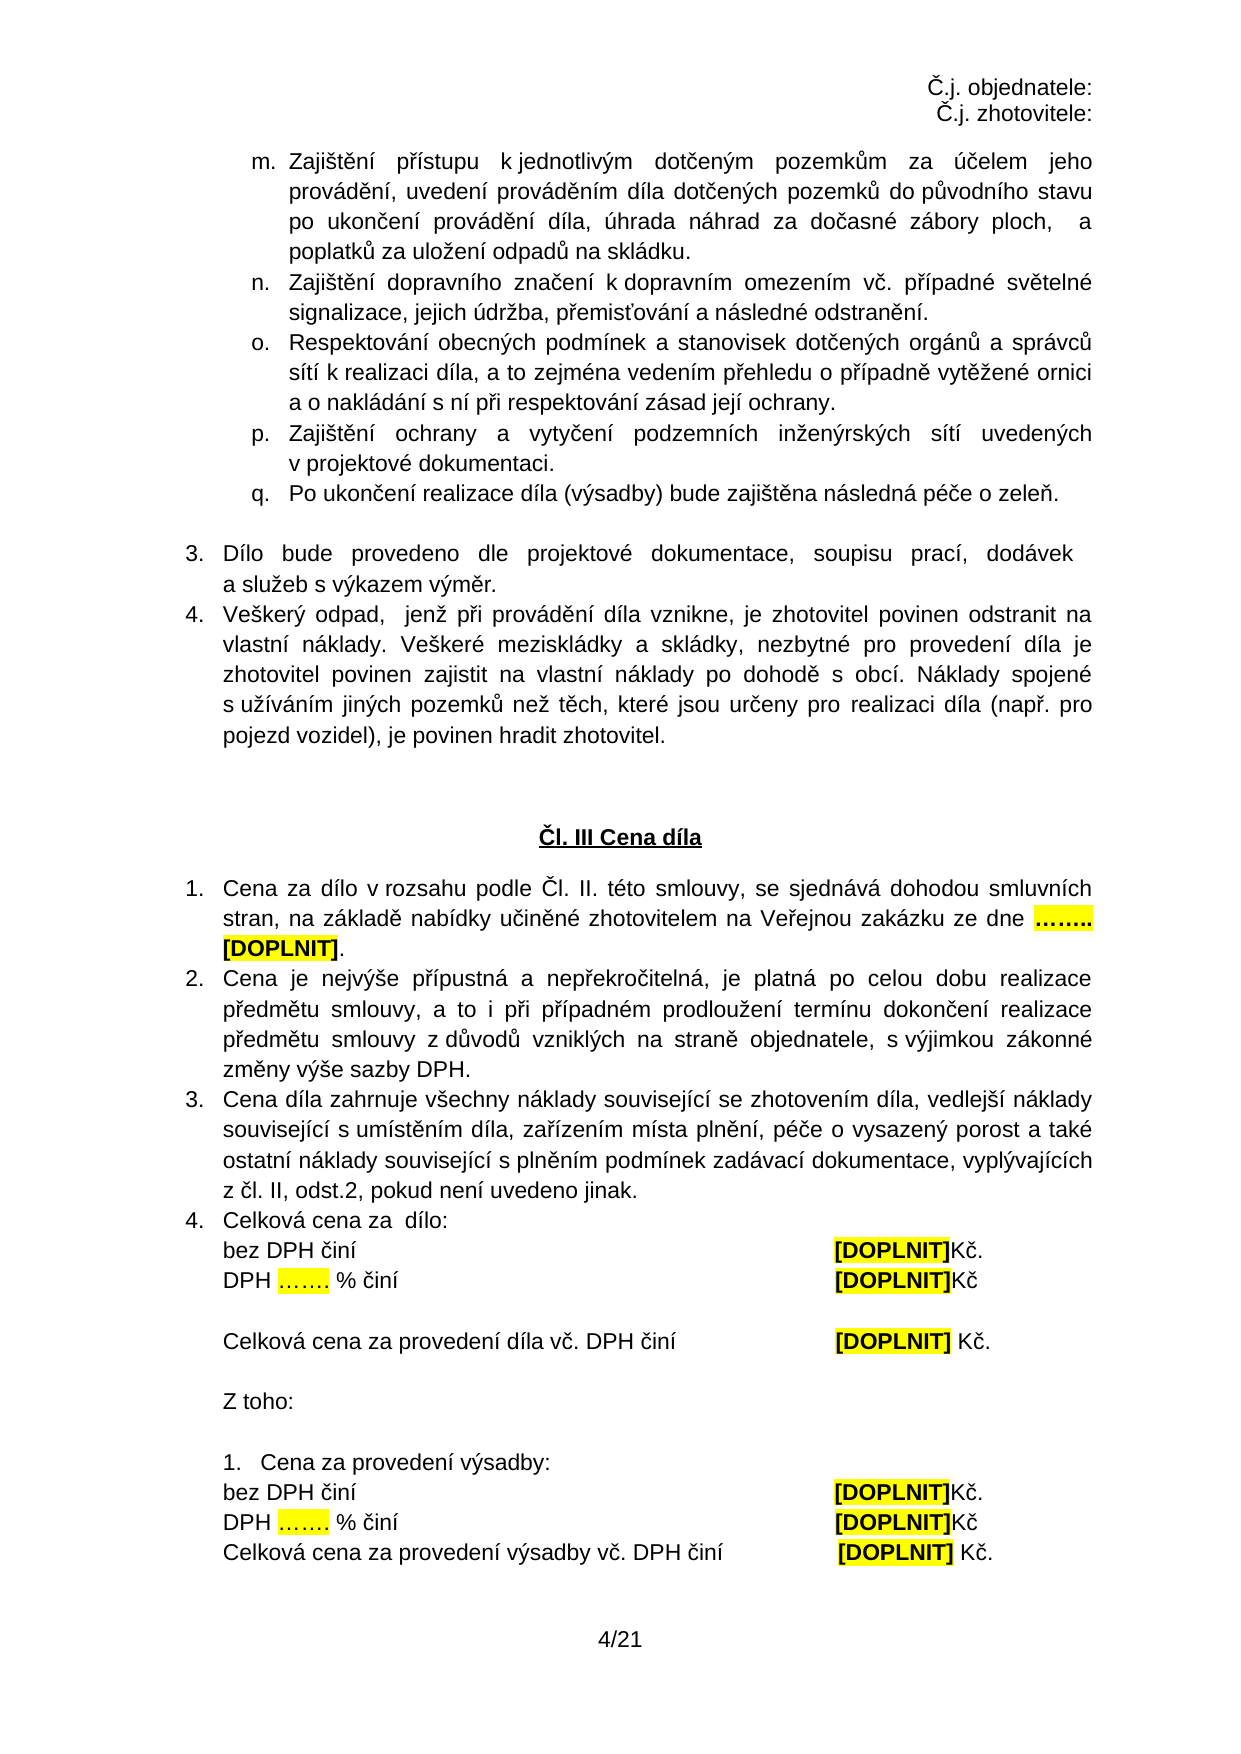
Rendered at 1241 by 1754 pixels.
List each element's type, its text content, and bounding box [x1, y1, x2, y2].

list DPH ……. % činí [DOPLNIT]Kč Celková cena za provedení výsadby vč. DPH činí [DOPLNIT] Kč. [223, 1509, 1093, 1566]
list bez DPH činí [DOPLNIT]Kč. [950, 1479, 1093, 1505]
list Cena za dílo v rozsahu podle Čl. II. této smlouvy, se sjednává dohodou smluvních stran, na základě nabídky učiněné zhotovitelem na Veřejnou zakázku ze dne ……..[DOPLNIT]. [185, 875, 1093, 961]
list Celková cena za dílo: [185, 1207, 1093, 1233]
list Zajištění ochrany a vytyčení podzemních inženýrských sítí uvedených v projektové dokumentaci. [251, 419, 1093, 476]
list Po ukončení realizace díla (výsadby) bude zajištěna následná péče o zeleň. [251, 480, 1093, 506]
list Cena díla zahrnuje všechny náklady související se zhotovením díla, vedlejší náklady související s umístěním díla, zařízením místa plnění, péče o vysazený porost a také ostatní náklady související s plněním podmínek zadávací dokumentace, vyplývajících z čl. II, odst.2, pokud není uvedeno jinak. [185, 1086, 1093, 1203]
list Zajištění dopravního značení k dopravním omezením vč. případné světelné signalizace, jejich údržba, přemisťování a následné odstranění. [251, 268, 1093, 325]
text Čl. III Cena díla [148, 824, 1093, 850]
list bez DPH činí [DOPLNIT]Kč. [950, 1237, 1093, 1263]
list Cena je nejvýše přípustná a nepřekročitelná, je platná po celou dobu realizace předmětu smlouvy, a to i při případném prodloužení termínu dokončení realizace předmětu smlouvy z důvodů vzniklých na straně objednatele, s výjimkou zákonné změny výše sazby DPH. [185, 965, 1093, 1082]
list bez DPH činí [DOPLNIT]Kč. [223, 1479, 834, 1505]
list DPH ……. % činí [DOPLNIT]Kč [223, 1267, 1093, 1324]
list Celková cena za provedení díla vč. DPH činí [DOPLNIT] Kč. [223, 1328, 835, 1354]
list Z toho: [223, 1388, 1093, 1414]
list Cena za provedení výsadby: [223, 1449, 1093, 1475]
list Dílo bude provedeno dle projektové dokumentace, soupisu prací, dodávek a služeb s výkazem výměr. [185, 540, 1093, 597]
list Celková cena za provedení díla vč. DPH činí [DOPLNIT] Kč. [951, 1328, 1093, 1354]
list Zajištění přístupu k jednotlivým dotčeným pozemkům za účelem jeho provádění, uvedení prováděním díla dotčených pozemků do původního stavu po ukončení provádění díla, úhrada náhrad za dočasné zábory ploch, a poplatků za uložení odpadů na skládku. [251, 148, 1093, 264]
list Veškerý odpad, jenž při provádění díla vznikne, je zhotovitel povinen odstranit na vlastní náklady. Veškeré meziskládky a skládky, nezbytné pro provedení díla je zhotovitel povinen zajistit na vlastní náklady po dohodě s obcí. Náklady spojené s užíváním jiných pozemků než těch, které jsou určeny pro realizaci díla (např. pro pojezd vozidel), je povinen hradit zhotovitel. [185, 601, 1093, 748]
list bez DPH činí [DOPLNIT]Kč. [223, 1237, 834, 1263]
list Respektování obecných podmínek a stanovisek dotčených orgánů a správců sítí k realizaci díla, a to zejména vedením přehledu o případně vytěžené ornici a o nakládání s ní při respektování zásad její ochrany. [251, 329, 1093, 416]
